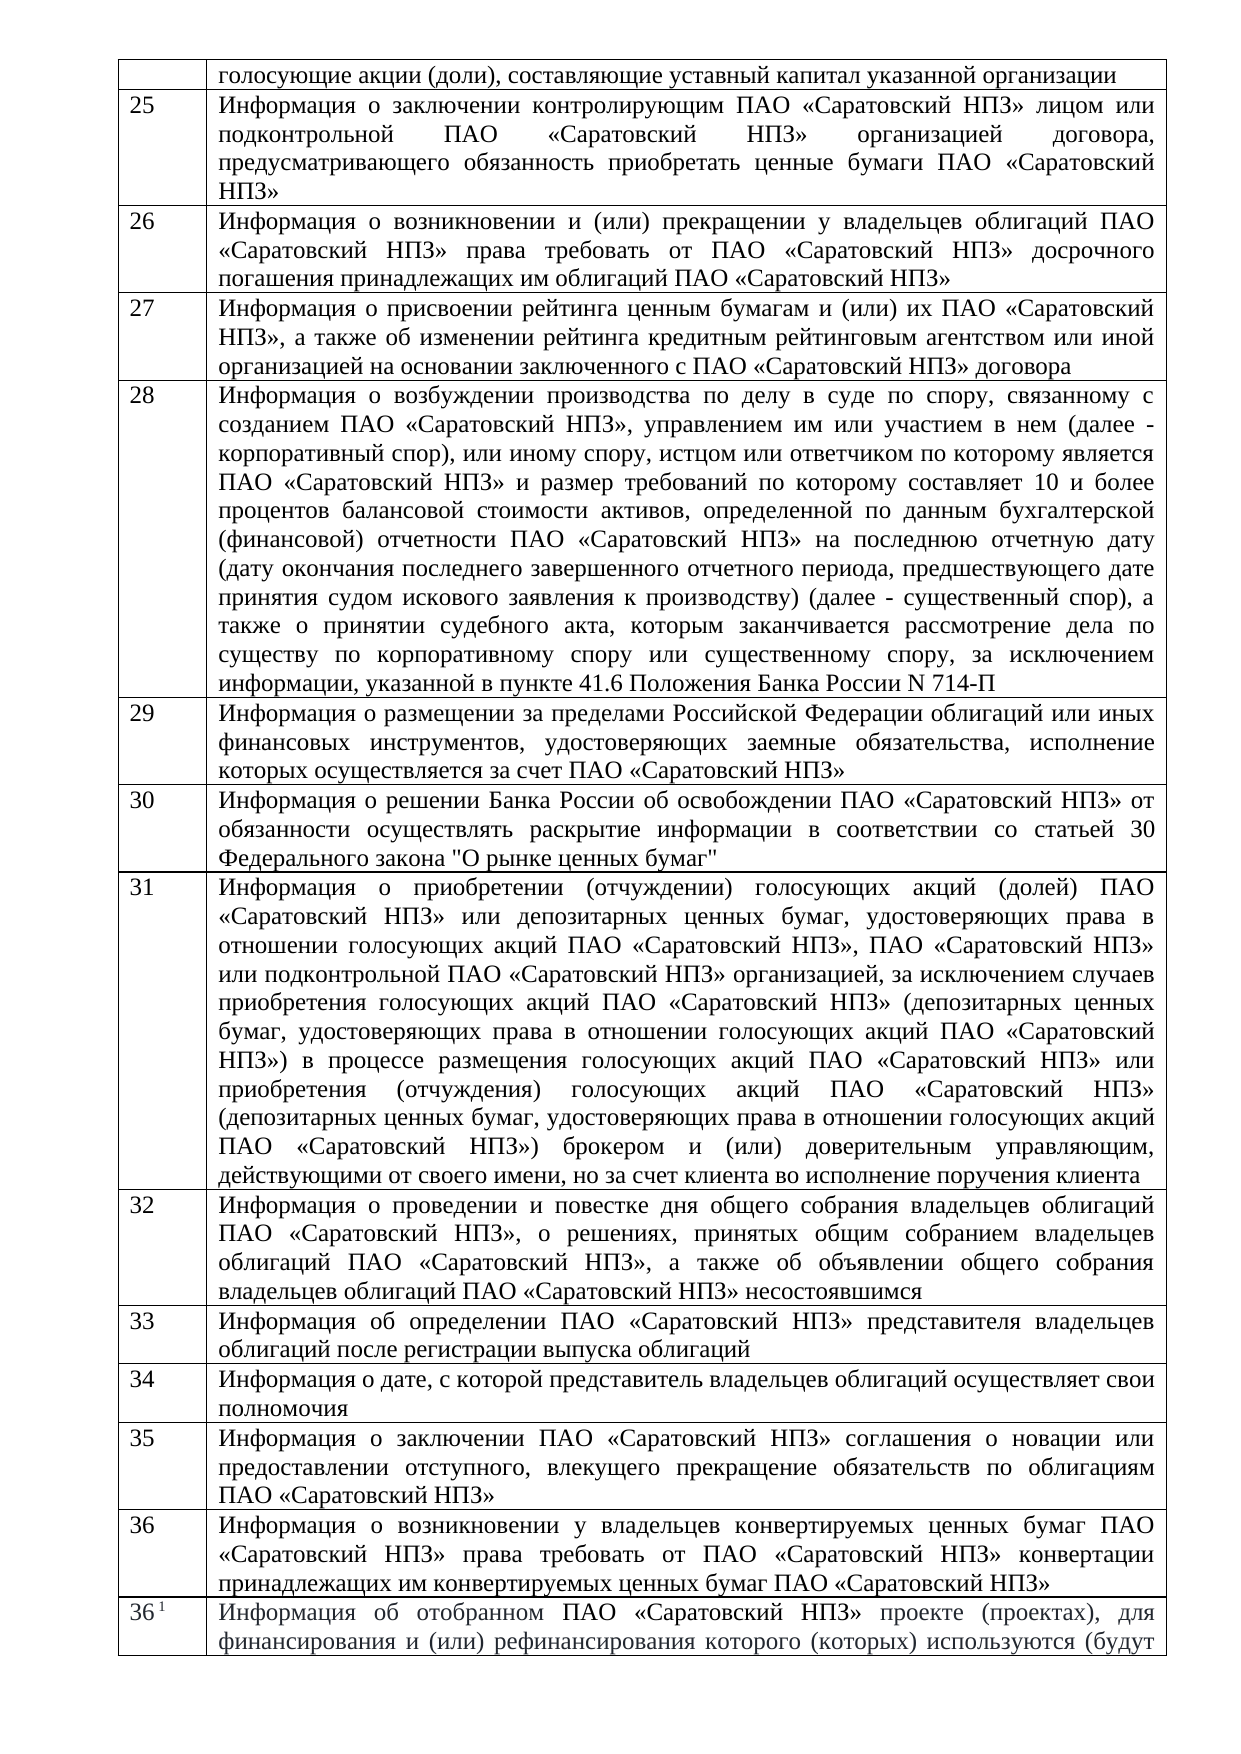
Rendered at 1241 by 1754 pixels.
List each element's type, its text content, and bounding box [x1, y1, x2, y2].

table_cell Информация о возникновении у владельцев конвертируемых ценных бумаг ПАО «Саратовский НПЗ» права требовать от ПАО «Саратовский НПЗ» конвертации принадлежащих им конвертируемых ценных бумаг ПАО «Саратовский НПЗ» [207, 1510, 1166, 1596]
table_cell 34 [119, 1364, 206, 1422]
table_cell Информация о приобретении (отчуждении) голосующих акций (долей) ПАО «Саратовский НПЗ» или депозитарных ценных бумаг, удостоверяющих права в отношении голосующих акций ПАО «Саратовский НПЗ», ПАО «Саратовский НПЗ» или подконтрольной ПАО «Саратовский НПЗ» организацией, за исключением случаев приобретения голосующих акций ПАО «Саратовский НПЗ» (депозитарных ценных бумаг, удостоверяющих права в отношении голосующих акций ПАО «Саратовский НПЗ») в процессе размещения голосующих акций ПАО «Саратовский НПЗ» или приобретения (отчуждения) голосующих акций ПАО «Саратовский НПЗ» (депозитарных ценных бумаг, удостоверяющих права в отношении голосующих акций ПАО «Саратовский НПЗ») брокером и (или) доверительным управляющим, действующими от своего имени, но за счет клиента во исполнение поручения клиента [207, 873, 1166, 1189]
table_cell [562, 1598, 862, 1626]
table_cell 29 [119, 698, 206, 784]
table_cell 26 [119, 206, 206, 292]
table_cell 36 [119, 1510, 206, 1596]
table_cell Информация о размещении за пределами Российской Федерации облигаций или иных финансовых инструментов, удостоверяющих заемные обязательства, исполнение которых осуществляется за счет ПАО «Саратовский НПЗ» [207, 698, 1166, 784]
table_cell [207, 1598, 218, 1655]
table_cell 32 [119, 1190, 206, 1305]
table_cell 24 [119, 60, 206, 89]
table_cell 36 1 [119, 1598, 206, 1655]
table_cell 25 [119, 90, 206, 205]
table_cell 27 [119, 293, 206, 379]
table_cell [207, 60, 1166, 89]
table_cell 28 [119, 381, 206, 697]
table_cell Информация о решении Банка России об освобождении ПАО «Саратовский НПЗ» от обязанности осуществлять раскрытие информации в соответствии со статьей 30 Федерального закона "О рынке ценных бумаг" [207, 785, 1166, 871]
table_cell Информация о возбуждении производства по делу в суде по спору, связанному с созданием ПАО «Саратовский НПЗ», управлением им или участием в нем (далее - корпоративный спор), или иному спору, истцом или ответчиком по которому является ПАО «Саратовский НПЗ» и размер требований по которому составляет 10 и более процентов балансовой стоимости активов, определенной по данным бухгалтерской (финансовой) отчетности ПАО «Саратовский НПЗ» на последнюю отчетную дату (дату окончания последнего завершенного отчетного периода, предшествующего дате принятия судом искового заявления к производству) (далее - существенный спор), а также о принятии судебного акта, которым заканчивается рассмотрение дела по существу по корпоративному спору или существенному спору, за исключением информации, указанной в пункте 41.6 Положения Банка России N 714-П [207, 381, 1166, 697]
table_cell Информация о дате, с которой представитель владельцев облигаций осуществляет свои полномочия [207, 1364, 1166, 1422]
table_cell 31 [119, 873, 206, 1189]
table_cell Информация о присвоении рейтинга ценным бумагам и (или) их ПАО «Саратовский НПЗ», а также об изменении рейтинга кредитным рейтинговым агентством или иной организацией на основании заключенного с ПАО «Саратовский НПЗ» договора [207, 293, 1166, 379]
table_cell Информация об определении ПАО «Саратовский НПЗ» представителя владельцев облигаций после регистрации выпуска облигаций [207, 1306, 1166, 1363]
table_cell 33 [119, 1306, 206, 1363]
table_cell Информация о заключении контролирующим ПАО «Саратовский НПЗ» лицом или подконтрольной ПАО «Саратовский НПЗ» организацией договора, предусматривающего обязанность приобретать ценные бумаги ПАО «Саратовский НПЗ» [207, 90, 1166, 205]
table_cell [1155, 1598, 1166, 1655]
table_cell 30 [119, 785, 206, 871]
table_cell Информация о возникновении и (или) прекращении у владельцев облигаций ПАО «Саратовский НПЗ» права требовать от ПАО «Саратовский НПЗ» досрочного погашения принадлежащих им облигаций ПАО «Саратовский НПЗ» [207, 206, 1166, 292]
table_cell Информация о проведении и повестке дня общего собрания владельцев облигаций ПАО «Саратовский НПЗ», о решениях, принятых общим собранием владельцев облигаций ПАО «Саратовский НПЗ», а также об объявлении общего собрания владельцев облигаций ПАО «Саратовский НПЗ» несостоявшимся [207, 1190, 1166, 1305]
table_cell Информация о заключении ПАО «Саратовский НПЗ» соглашения о новации или предоставлении отступного, влекущего прекращение обязательств по облигациям ПАО «Саратовский НПЗ» [207, 1423, 1166, 1509]
table_cell 35 [119, 1423, 206, 1509]
